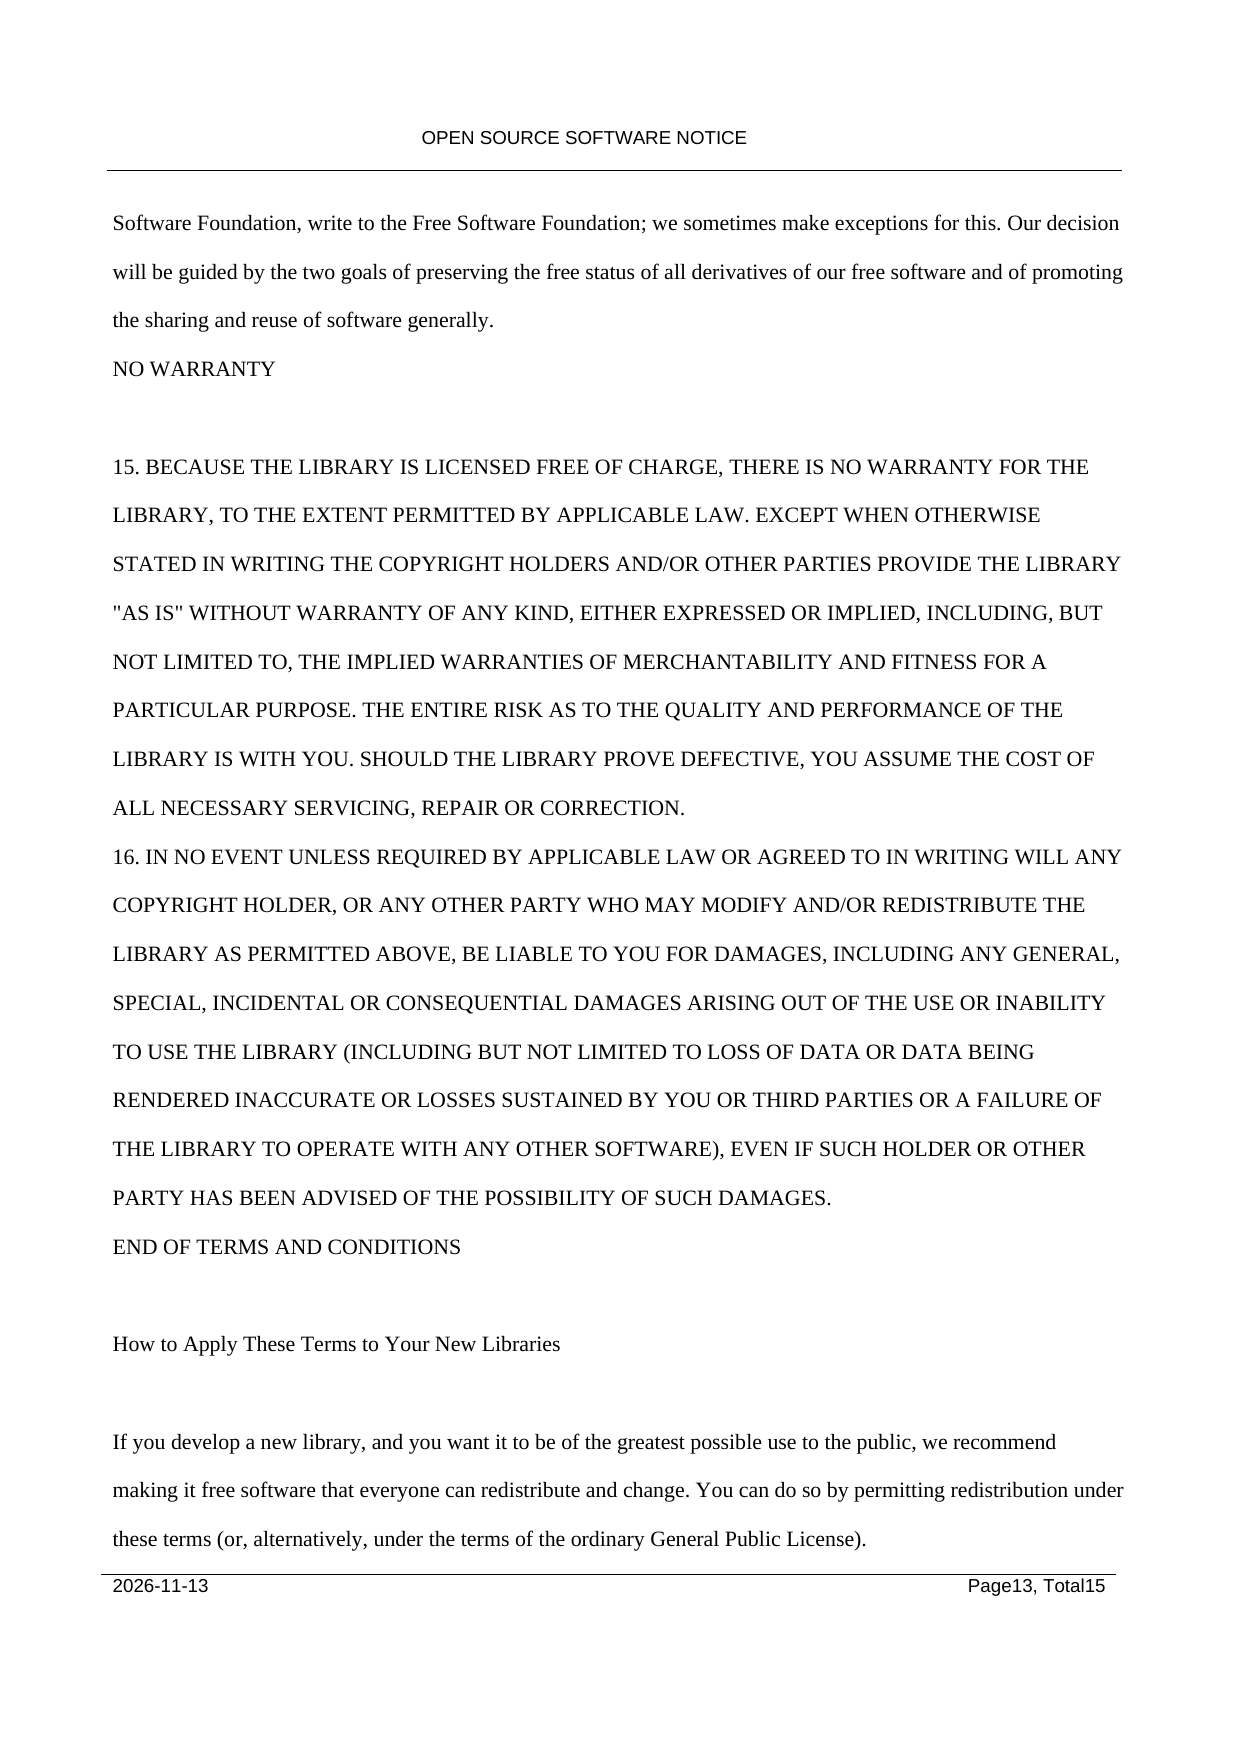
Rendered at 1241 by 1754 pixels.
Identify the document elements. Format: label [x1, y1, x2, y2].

text [112, 206, 1128, 1555]
